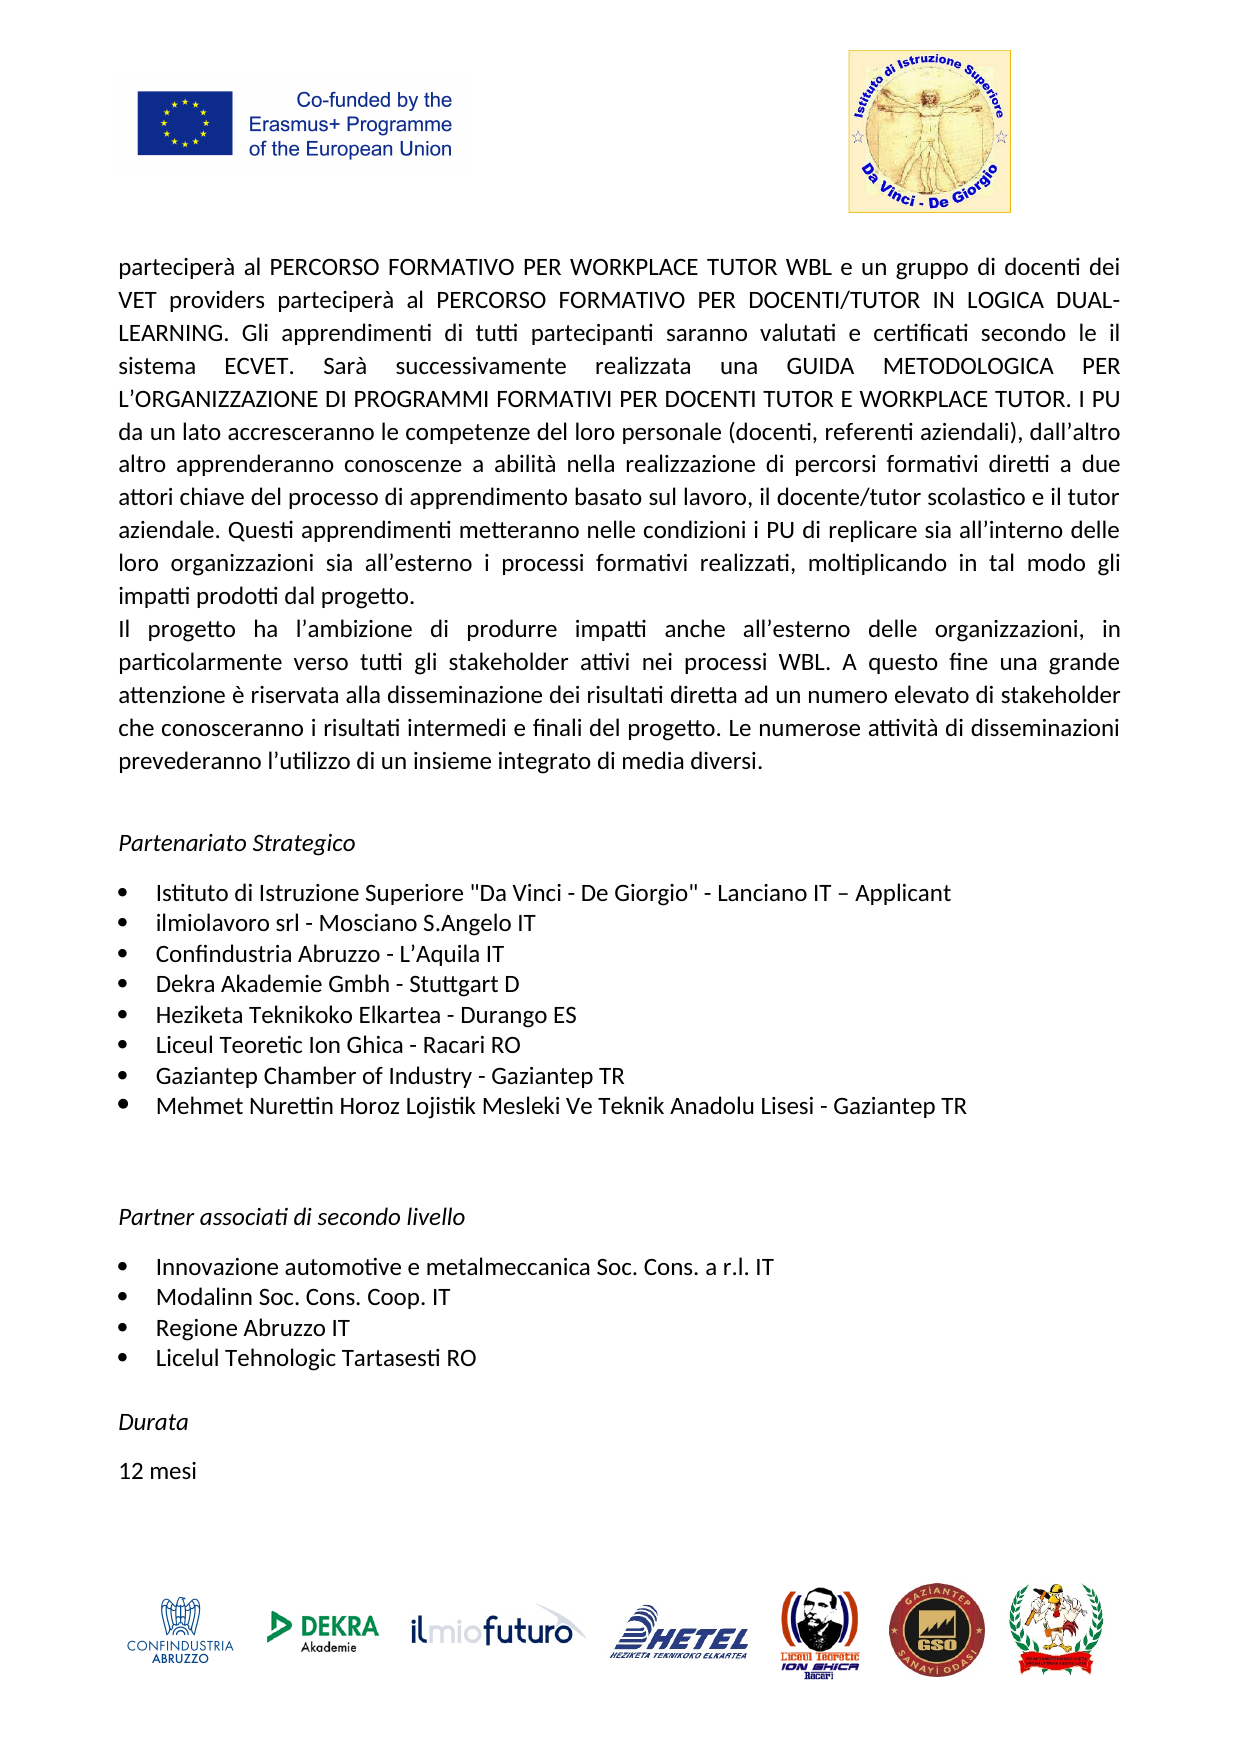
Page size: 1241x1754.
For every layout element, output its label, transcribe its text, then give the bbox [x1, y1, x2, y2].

text Il progetto ha l’ambizione di produrre impatti anche all’esterno delle organizzazioni, in particolarmente verso tutti gli stakeholder attivi nei processi WBL. A questo fine una grande attenzione è riservata alla disseminazione dei risultati diretta ad un numero elevato di stakeholder che conosceranno i risultati intermedi e finali del progetto. Le numerose attività di disseminazioni prevederanno l’utilizzo di un insieme integrato di media diversi. [118, 613, 1122, 775]
picture [848, 50, 1011, 213]
picture [118, 1591, 243, 1669]
list Confindustria Abruzzo - L’Aquila IT [118, 938, 1122, 968]
picture [118, 73, 468, 174]
list Mehmet Nurettin Horoz Lojistik Mesleki Ve Teknik Anadolu Lisesi - Gaziantep TR [118, 1091, 1122, 1121]
picture [997, 1583, 1123, 1677]
text Partner associati di secondo livello [118, 1201, 1122, 1232]
list Modalinn Soc. Cons. Coop. IT [118, 1281, 1122, 1312]
list Liceul Teoretic Ion Ghica - Racari RO [118, 1029, 1122, 1060]
list ilmiolavoro srl - Mosciano S.Angelo IT [118, 907, 1122, 938]
picture [889, 1583, 985, 1677]
list Gaziantep Chamber of Industry - Gaziantep TR [118, 1060, 1122, 1091]
text Durata [118, 1406, 1122, 1436]
list Licelul Tehnologic Tartasesti RO [118, 1342, 1122, 1373]
text 12 mesi [118, 1455, 1122, 1486]
list Heziketa Teknikoko Elkartea - Durango ES [118, 999, 1122, 1029]
list Dekra Akademie Gmbh - Stuttgart D [118, 968, 1122, 999]
picture [255, 1593, 391, 1660]
list Regione Abruzzo IT [118, 1312, 1122, 1342]
list Innovazione automotive e metalmeccanica Soc. Cons. a r.l. IT [118, 1251, 1122, 1281]
picture [406, 1581, 866, 1694]
list Istituto di Istruzione Superiore "Da Vinci - De Giorgio" - Lanciano IT – Applicant [118, 877, 1122, 907]
text Partenariato Strategico [118, 827, 1122, 858]
